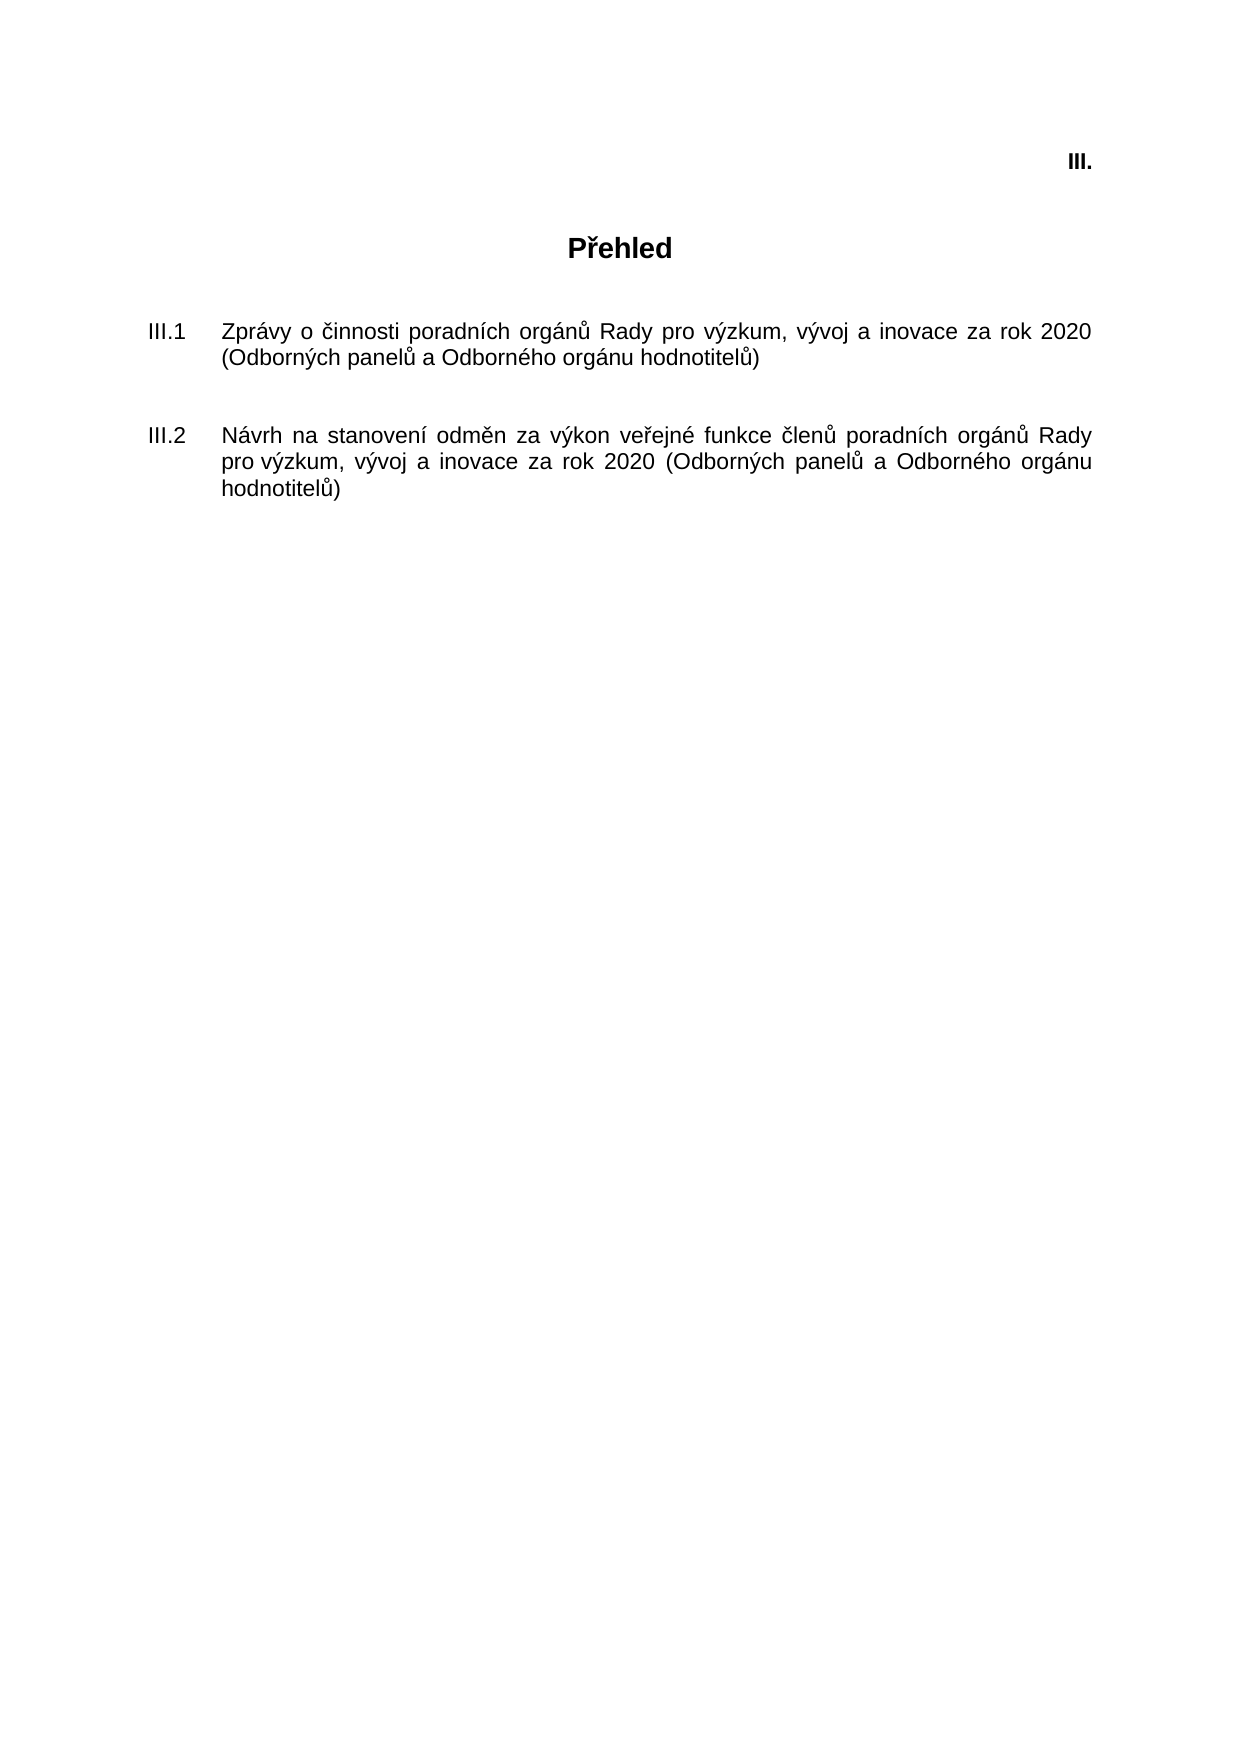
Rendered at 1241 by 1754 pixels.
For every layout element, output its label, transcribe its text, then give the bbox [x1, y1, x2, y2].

text III. [148, 148, 1093, 174]
text Přehled [148, 231, 1093, 265]
text III.1 Zprávy o činnosti poradních orgánů Rady pro výzkum, vývoj a inovace za rok 2020 (Odborných panelů a Odborného orgánu hodnotitelů) [148, 318, 1093, 370]
text III.2 Návrh na stanovení odměn za výkon veřejné funkce členů poradních orgánů Rady pro výzkum, vývoj a inovace za rok 2020 (Odborných panelů a Odborného orgánu hodnotitelů) [148, 422, 1093, 501]
